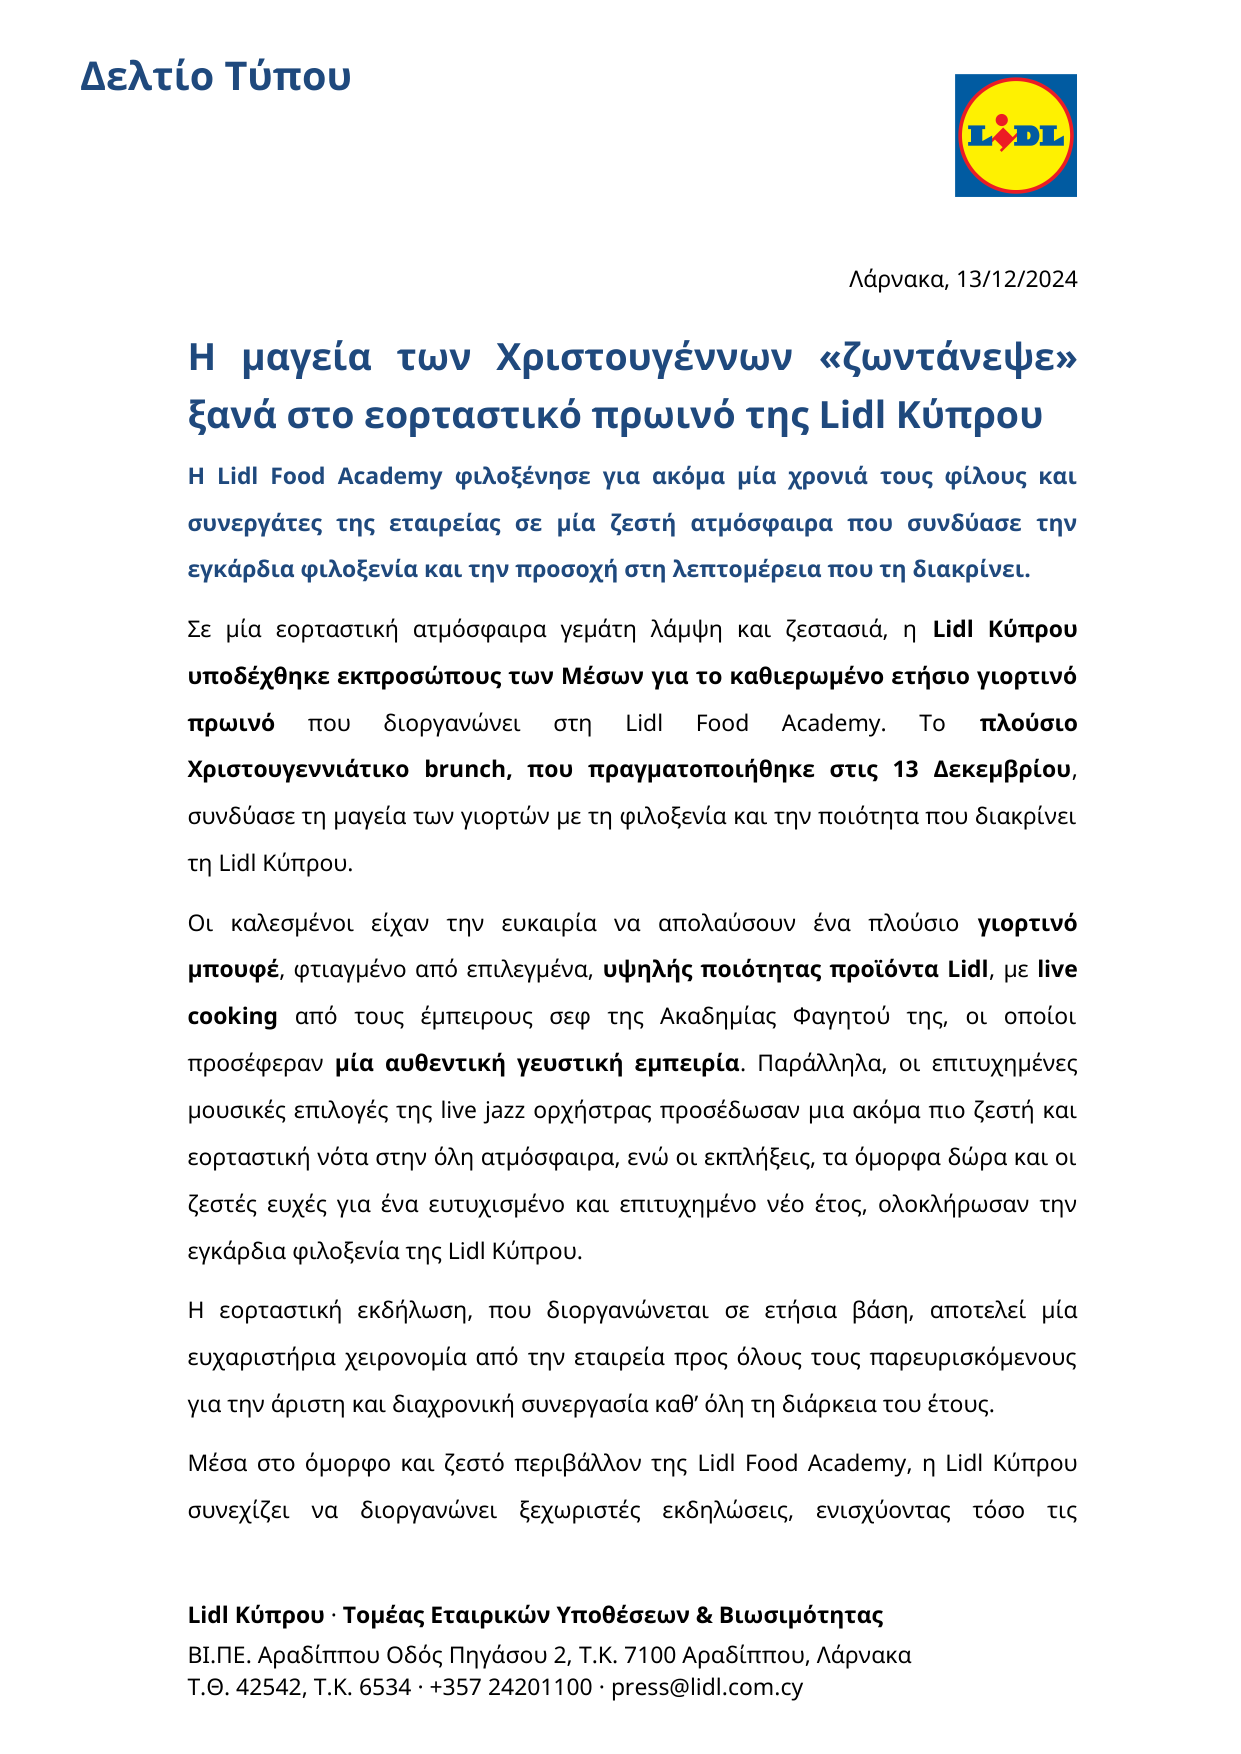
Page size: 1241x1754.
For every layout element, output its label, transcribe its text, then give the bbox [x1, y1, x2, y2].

picture [954, 73, 1078, 198]
text Η μαγεία των Χριστουγέννων «ζωντάνεψε» ξανά στο εορταστικό πρωινό της Lidl Κύπρου [187, 330, 1078, 439]
text Η εορταστική εκδήλωση, που διοργανώνεται σε ετήσια βάση, αποτελεί μία ευχαριστήρια χειρονομία από την εταιρεία προς όλους τους παρευρισκόμενους για την άριστη και διαχρονική συνεργασία καθ’ όλη τη διάρκεια του έτους. [187, 1294, 1078, 1419]
text Η Lidl Food Academy φιλοξένησε για ακόμα μία χρονιά τους φίλους και συνεργάτες της εταιρείας σε μία ζεστή ατμόσφαιρα που συνδύασε την εγκάρδια φιλοξενία και την προσοχή στη λεπτομέρεια που τη διακρίνει. [187, 460, 1078, 585]
text Οι καλεσμένοι είχαν την ευκαιρία να απολαύσουν ένα πλούσιο γιορτινό μπουφέ, φτιαγμένο από επιλεγμένα, υψηλής ποιότητας προϊόντα Lidl, με live cooking από τους έμπειρους σεφ της Ακαδημίας Φαγητού της, οι οποίοι προσέφεραν μία αυθεντική γευστική εμπειρία. Παράλληλα, οι επιτυχημένες μουσικές επιλογές της live jazz ορχήστρας προσέδωσαν μια ακόμα πιο ζεστή και εορταστική νότα στην όλη ατμόσφαιρα, ενώ οι εκπλήξεις, τα όμορφα δώρα και οι ζεστές ευχές για ένα ευτυχισμένο και επιτυχημένο νέο έτος, ολοκλήρωσαν την εγκάρδια φιλοξενία της Lidl Κύπρου. [187, 907, 1078, 1266]
text Λάρνακα, 13/12/2024 [187, 263, 1078, 294]
text Σε μία εορταστική ατμόσφαιρα γεμάτη λάμψη και ζεστασιά, η Lidl Κύπρου υποδέχθηκε εκπροσώπους των Μέσων για το καθιερωμένο ετήσιο γιορτινό πρωινό που διοργανώνει στη Lidl Food Academy. Το πλούσιο Χριστουγεννιάτικο brunch, που πραγματοποιήθηκε στις 13 Δεκεμβρίου, συνδύασε τη μαγεία των γιορτών με τη φιλοξενία και την ποιότητα που διακρίνει τη Lidl Κύπρου. [187, 613, 1078, 878]
